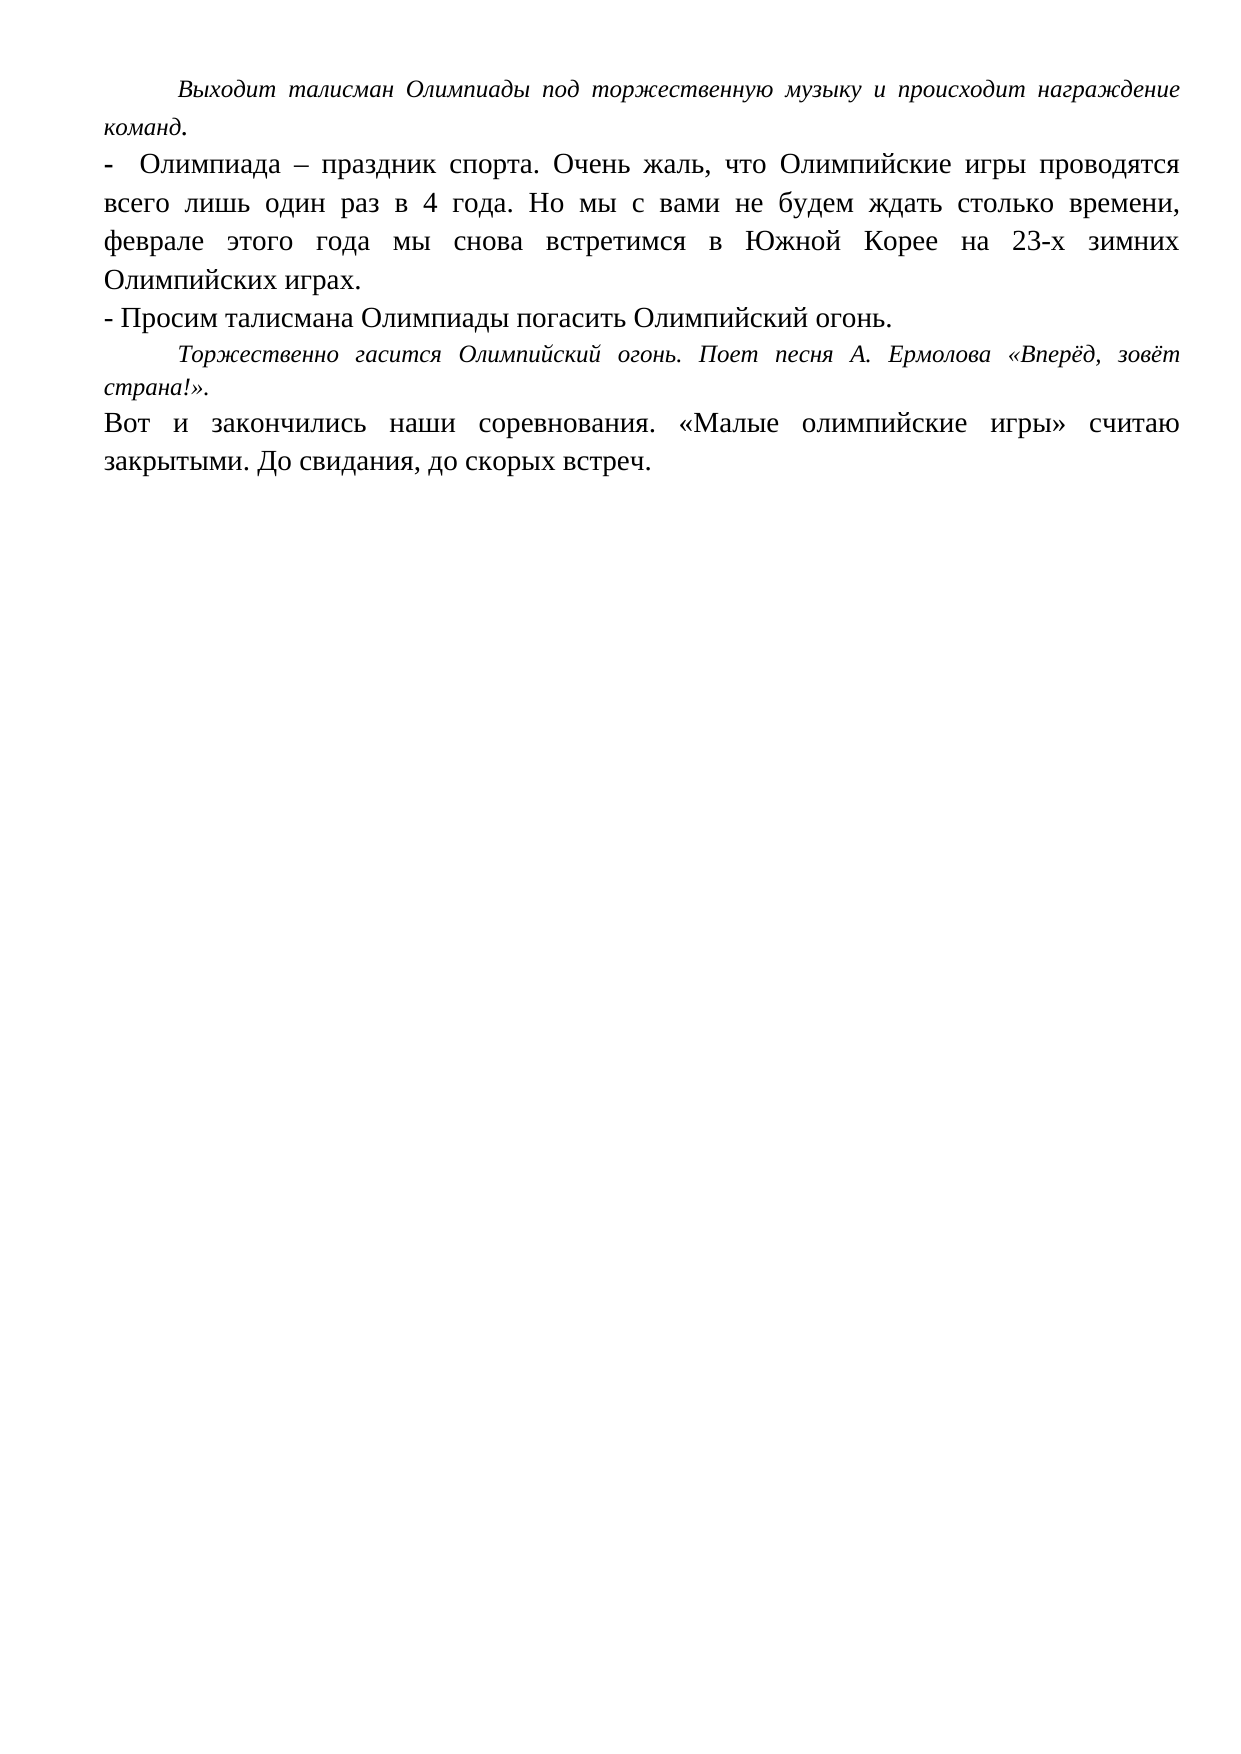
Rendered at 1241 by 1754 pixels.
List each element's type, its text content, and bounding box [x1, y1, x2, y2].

text Торжественно гасится Олимпийский огонь. Поет песня А. Ермолова «Вперёд, зовёт страна!». [103, 339, 1181, 401]
text - Олимпиада – праздник спорта. Очень жаль, что Олимпийские игры проводятся всего лишь один раз в 4 года. Но мы с вами не будем ждать столько времени, феврале этого года мы снова встретимся в Южной Корее на 23-х зимних Олимпийских играх. [103, 146, 1181, 295]
text Вот и закончились наши соревнования. «Малые олимпийские игры» считаю закрытыми. До свидания, до скорых встреч. [103, 405, 1181, 477]
text Выходит талисман Олимпиады под торжественную музыку и происходит награждение команд. [103, 74, 1181, 141]
text - Просим талисмана Олимпиады погасить Олимпийский огонь. [103, 300, 1181, 334]
